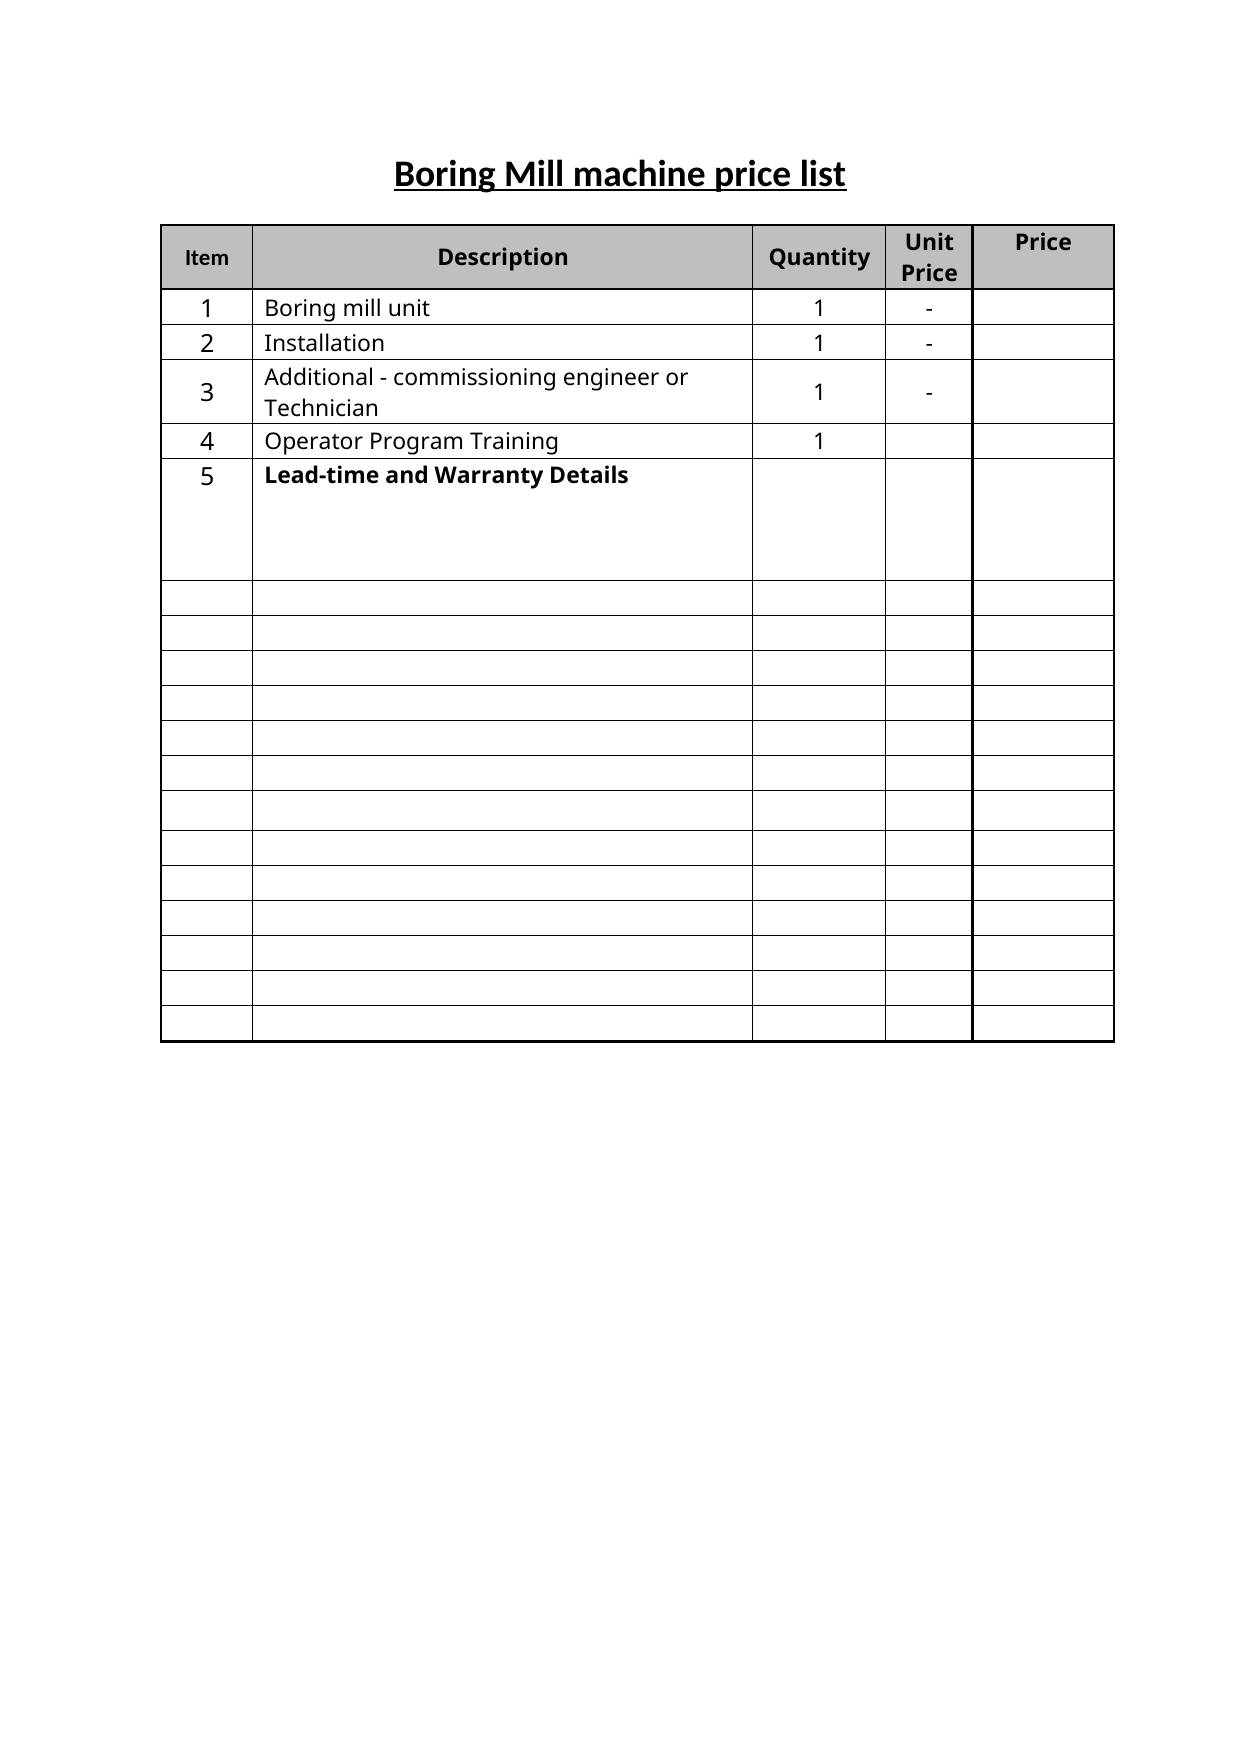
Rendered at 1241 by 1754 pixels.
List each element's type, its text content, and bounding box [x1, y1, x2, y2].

table_cell [974, 459, 1113, 579]
table_cell [974, 325, 1113, 359]
table_cell [886, 901, 971, 935]
table_cell [753, 901, 885, 935]
table_cell [253, 791, 752, 830]
table_cell [162, 791, 252, 830]
table_cell [162, 686, 252, 720]
table_cell [886, 424, 971, 458]
table_cell [974, 971, 1113, 1005]
table_cell 1 [753, 325, 885, 359]
table_cell [974, 791, 1113, 830]
table_cell [974, 290, 1113, 324]
table_cell - [886, 325, 971, 359]
table_cell [886, 459, 971, 579]
table_cell - [886, 290, 971, 324]
table_cell [162, 616, 252, 650]
table_cell [974, 866, 1113, 900]
table_cell [886, 936, 971, 970]
table_cell [974, 936, 1113, 970]
table_cell [253, 901, 752, 935]
table_cell Additional - commissioning engineer or Technician [253, 360, 752, 423]
table_cell 5 [162, 459, 252, 579]
table_header Price [974, 226, 1113, 288]
table_cell [253, 1006, 752, 1040]
table_cell Lead-time and Warranty Details [253, 459, 752, 579]
table_cell [753, 459, 885, 579]
table_cell [974, 756, 1113, 790]
table_cell [753, 791, 885, 830]
table_cell [253, 831, 752, 865]
table_cell Boring mill unit [253, 290, 752, 324]
table_cell [886, 616, 971, 650]
table_cell [162, 581, 252, 614]
table_cell [974, 581, 1113, 614]
table_cell [253, 971, 752, 1005]
table_cell [162, 866, 252, 900]
table_cell [886, 831, 971, 865]
table_cell [753, 1006, 885, 1040]
table_cell [162, 831, 252, 865]
table_cell [974, 360, 1113, 423]
table_cell 1 [753, 424, 885, 458]
table_cell [253, 581, 752, 614]
table_cell 2 [162, 325, 252, 359]
table_cell [886, 1006, 971, 1040]
table_cell [886, 791, 971, 830]
table_cell [886, 581, 971, 614]
table_cell [253, 936, 752, 970]
table_cell [253, 866, 752, 900]
table_cell [162, 721, 252, 755]
table_cell [974, 901, 1113, 935]
table_header Quantity [753, 226, 885, 288]
table_cell [753, 971, 885, 1005]
table_cell [974, 831, 1113, 865]
table_cell [253, 686, 752, 720]
table_cell [974, 616, 1113, 650]
table_cell [974, 1006, 1113, 1040]
table_cell [886, 721, 971, 755]
table_cell 1 [753, 290, 885, 324]
table_cell [886, 686, 971, 720]
table_cell [253, 721, 752, 755]
table_cell [753, 756, 885, 790]
table_cell Installation [253, 325, 752, 359]
table_cell 1 [162, 290, 252, 324]
table_cell 3 [162, 360, 252, 423]
table_cell [886, 971, 971, 1005]
table_cell [753, 721, 885, 755]
table_cell [974, 651, 1113, 685]
table_cell [162, 936, 252, 970]
table_cell Operator Program Training [253, 424, 752, 458]
table_cell [974, 424, 1113, 458]
table_cell [753, 936, 885, 970]
table_cell [753, 686, 885, 720]
table_cell [162, 901, 252, 935]
table_cell [753, 866, 885, 900]
table_cell [162, 971, 252, 1005]
table_cell [753, 651, 885, 685]
table_header Description [253, 226, 752, 288]
table_cell [974, 686, 1113, 720]
table_cell - [886, 360, 971, 423]
table_cell [974, 721, 1113, 755]
table_cell [162, 1006, 252, 1040]
table_cell [886, 866, 971, 900]
table_cell [162, 756, 252, 790]
table_cell [886, 651, 971, 685]
table_cell 4 [162, 424, 252, 458]
table_cell 1 [753, 360, 885, 423]
table_cell [753, 616, 885, 650]
text Boring Mill machine price list [150, 150, 1090, 196]
table_cell [253, 756, 752, 790]
table_header Item [162, 226, 252, 288]
table_cell [753, 831, 885, 865]
table_cell [753, 581, 885, 614]
table_cell [886, 756, 971, 790]
table_cell [253, 651, 752, 685]
table_cell [253, 616, 752, 650]
table_header Unit Price [886, 226, 971, 288]
table_cell [162, 651, 252, 685]
